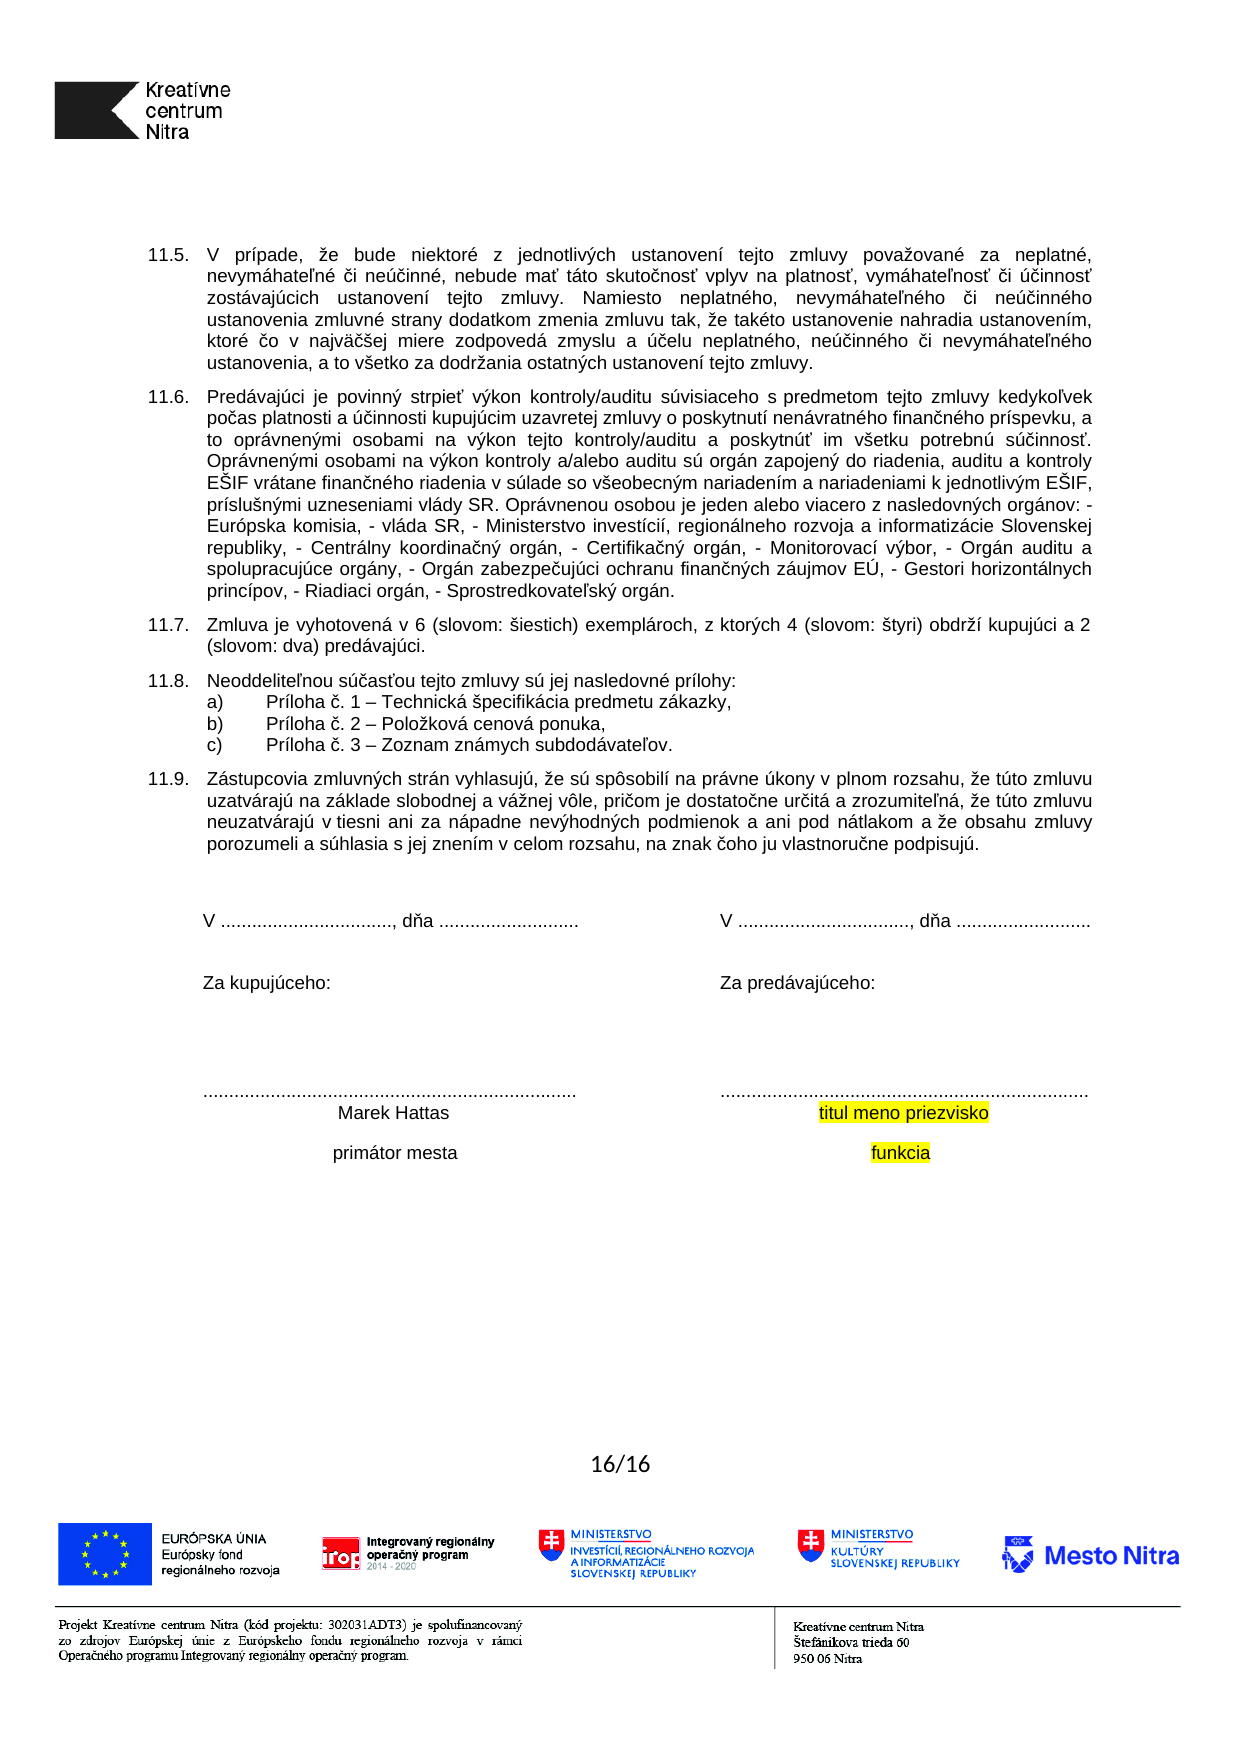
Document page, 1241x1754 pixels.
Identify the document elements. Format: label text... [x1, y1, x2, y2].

picture [50, 76, 235, 142]
picture [46, 1495, 1194, 1695]
table_cell Za predávajúceho: [709, 951, 1186, 994]
table_header V ................................., dňa ........................... [191, 910, 709, 951]
table_cell titul meno priezvisko [709, 1101, 1186, 1142]
list Príloha č. 3 – Zoznam známych subdodávateľov. [207, 734, 1093, 756]
text 11.9. Zástupcovia zmluvných strán vyhlasujú, že sú spôsobilí na právne úkony v plnom rozsahu, že túto zmluvu uzatvárajú na základe slobodnej a vážnej vôle, pričom je dostatočne určitá a zrozumiteľná, že túto zmluvu neuzatvárajú v tiesni ani za nápadne nevýhodných podmienok a ani pod nátlakom a že obsahu zmluvy porozumeli a súhlasia s jej znením v celom rozsahu, na znak čoho ju vlastnoručne podpisujú. [148, 768, 1093, 854]
table_cell funkcia [709, 1142, 1186, 1182]
table_cell ....................................................................... [709, 994, 1186, 1101]
table_cell Za kupujúceho: [191, 951, 709, 994]
list Príloha č. 1 – Technická špecifikácia predmetu zákazky, [207, 691, 1093, 712]
table_cell Marek Hattas [191, 1101, 709, 1142]
table_cell primátor mesta [191, 1142, 709, 1182]
text 11.6. Predávajúci je povinný strpieť výkon kontroly/auditu súvisiaceho s predmetom tejto zmluvy kedykoľvek počas platnosti a účinnosti kupujúcim uzavretej zmluvy o poskytnutí nenávratného finančného príspevku, a to oprávnenými osobami na výkon tejto kontroly/auditu a poskytnúť im všetku potrebnú súčinnosť. Oprávnenými osobami na výkon kontroly a/alebo auditu sú orgán zapojený do riadenia, auditu a kontroly EŠIF vrátane finančného riadenia v súlade so všeobecným nariadením a nariadeniami k jednotlivým EŠIF, príslušnými uzneseniami vlády SR. Oprávnenou osobou je jeden alebo viacero z nasledovných orgánov: - Európska komisia, - vláda SR, - Ministerstvo investícií, regionálneho rozvoja a informatizácie Slovenskej republiky, - Centrálny koordinačný orgán, - Certifikačný orgán, - Monitorovací výbor, - Orgán auditu a spolupracujúce orgány, - Orgán zabezpečujúci ochranu finančných záujmov EÚ, - Gestori horizontálnych princípov, - Riadiaci orgán, - Sprostredkovateľský orgán. [148, 386, 1093, 601]
table_cell ........................................................................ [191, 994, 709, 1101]
table_header V ................................., dňa .......................... [709, 910, 1186, 951]
text 11.5. V prípade, že bude niektoré z jednotlivých ustanovení tejto zmluvy považované za neplatné, nevymáhateľné či neúčinné, nebude mať táto skutočnosť vplyv na platnosť, vymáhateľnosť či účinnosť zostávajúcich ustanovení tejto zmluvy. Namiesto neplatného, nevymáhateľného či neúčinného ustanovenia zmluvné strany dodatkom zmenia zmluvu tak, že takéto ustanovenie nahradia ustanovením, ktoré čo v najväčšej miere zodpovedá zmyslu a účelu neplatného, neúčinného či nevymáhateľného ustanovenia, a to všetko za dodržania ostatných ustanovení tejto zmluvy. [148, 244, 1093, 373]
text 11.8. Neoddeliteľnou súčasťou tejto zmluvy sú jej nasledovné prílohy: [148, 669, 1090, 691]
text 11.7. Zmluva je vyhotovená v 6 (slovom: šiestich) exemplároch, z ktorých 4 (slovom: štyri) obdrží kupujúci a 2 (slovom: dva) predávajúci. [148, 614, 1090, 657]
list Príloha č. 2 – Položková cenová ponuka, [207, 712, 1093, 734]
